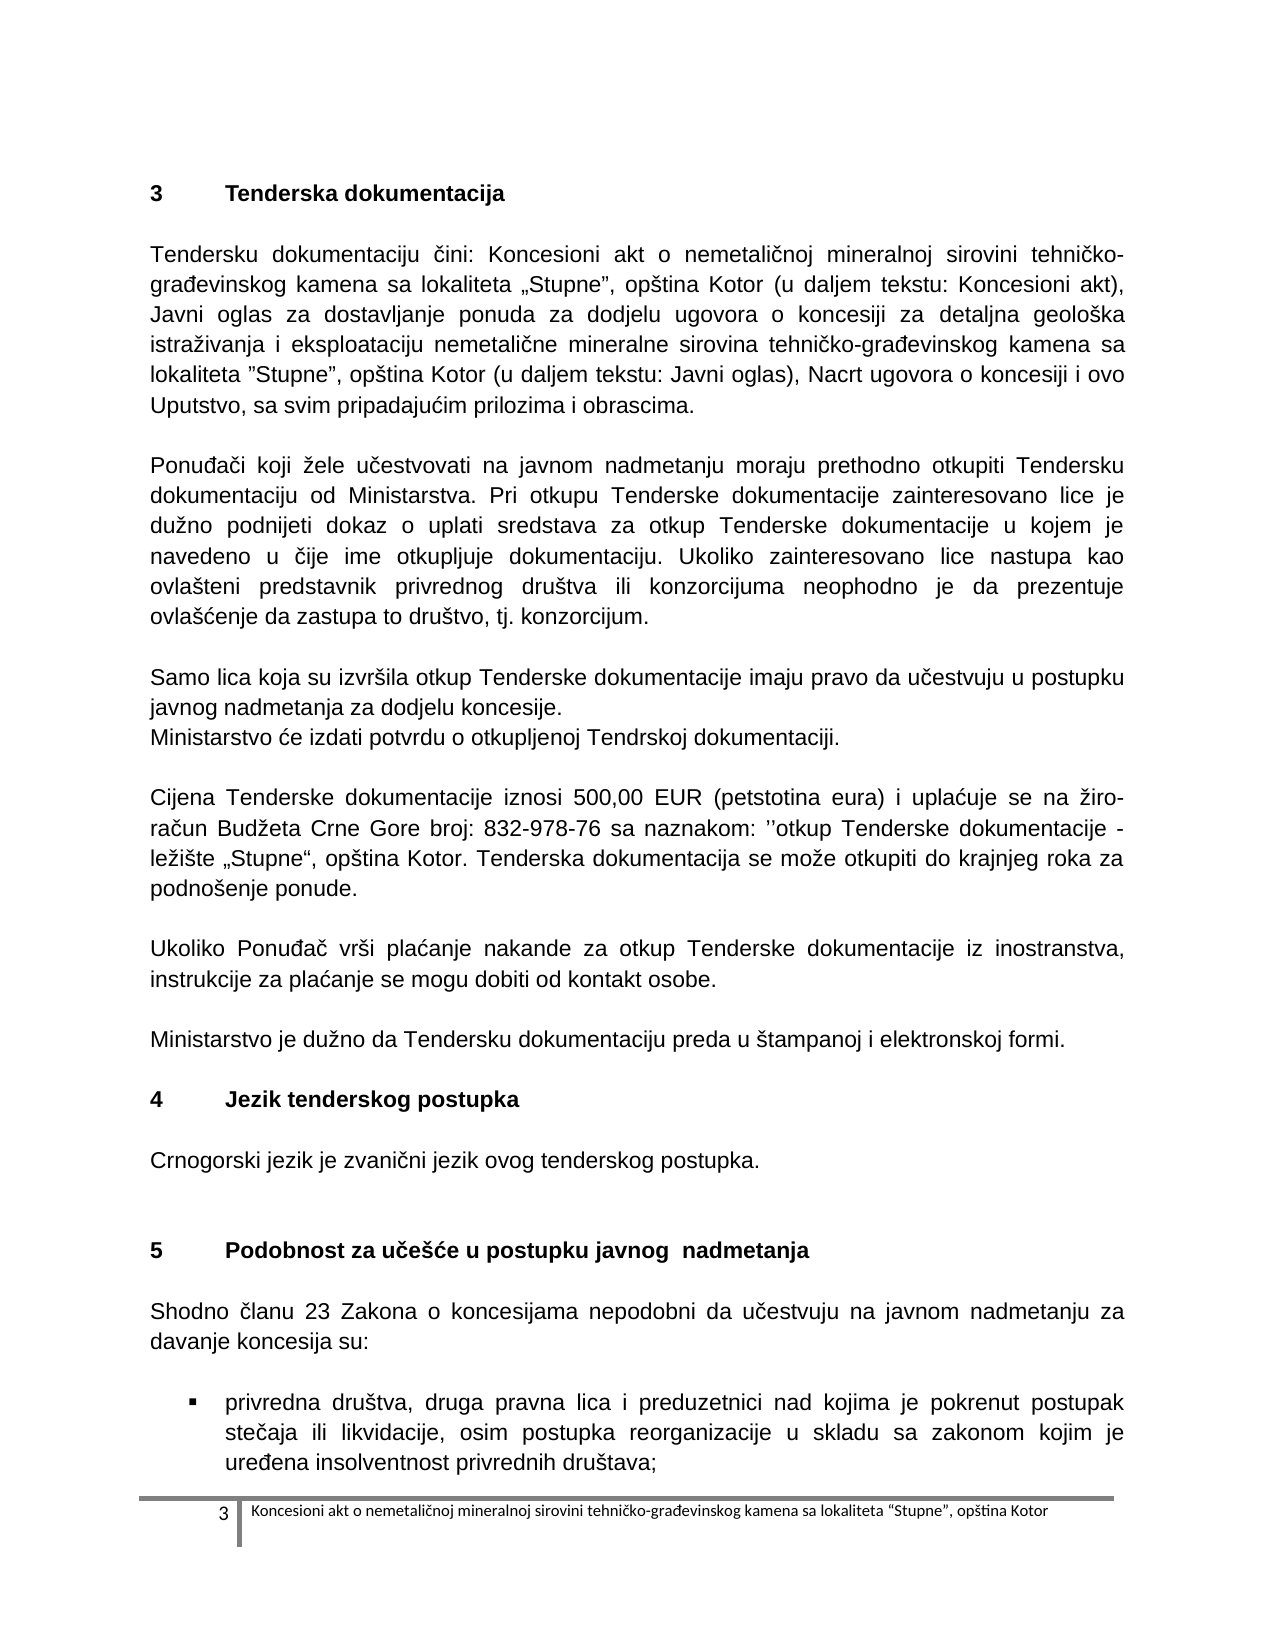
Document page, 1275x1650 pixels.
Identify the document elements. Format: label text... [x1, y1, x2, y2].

text Cijena Tenderske dokumentacije iznosi 500,00 EUR (petstotina eura) i uplaćuje se na žiro-račun Budžeta Crne Gore broj: 832-978-76 sa naznakom: ’’otkup Tenderske dokumentacije - ležište „Stupne“, opština Kotor. Tenderska dokumentacija se može otkupiti do krajnjeg roka za podnošenje ponude. [150, 784, 1125, 901]
text Crnogorski jezik je zvanični jezik ovog tenderskog postupka. [150, 1147, 1125, 1173]
subtitle Jezik tenderskog postupka [150, 1086, 1125, 1113]
text Ukoliko Ponuđač vrši plaćanje nakande za otkup Tenderske dokumentacije iz inostranstva, instrukcije za plaćanje se mogu dobiti od kontakt osobe. [150, 935, 1125, 992]
text Shodno članu 23 Zakona o koncesijama nepodobni da učestvuju na javnom nadmetanju za davanje koncesija su: [150, 1298, 1125, 1354]
text Ministarstvo je dužno da Tendersku dokumentaciju preda u štampanoj i elektronskoj formi. [150, 1026, 1125, 1052]
text Tendersku dokumentaciju čini: Koncesioni akt o nemetaličnoj mineralnoj sirovini tehničko-građevinskog kamena sa lokaliteta „Stupne”, opština Kotor (u daljem tekstu: Koncesioni akt), Javni oglas za dostavljanje ponuda za dodjelu ugovora o koncesiji za detaljna geološka istraživanja i eksploataciju nemetalične mineralne sirovina tehničko-građevinskog kamena sa lokaliteta ”Stupne”, opština Kotor (u daljem tekstu: Javni oglas), Nacrt ugovora o koncesiji i ovo Uputstvo, sa svim pripadajućim prilozima i obrascima. [150, 241, 1125, 418]
list privredna društva, druga pravna lica i preduzetnici nad kojima je pokrenut postupak stečaja ili likvidacije, osim postupka reorganizacije u skladu sa zakonom kojim je uređena insolventnost privrednih društava; [187, 1388, 1125, 1475]
text Ponuđači koji žele učestvovati na javnom nadmetanju moraju prethodno otkupiti Tendersku dokumentaciju od Ministarstva. Pri otkupu Tenderske dokumentacije zainteresovano lice je dužno podnijeti dokaz o uplati sredstava za otkup Tenderske dokumentacije u kojem je navedeno u čije ime otkupljuje dokumentaciju. Ukoliko zainteresovano lice nastupa kao ovlašteni predstavnik privrednog društva ili konzorcijuma neophodno je da prezentuje ovlašćenje da zastupa to društvo, tj. konzorcijum. [150, 452, 1125, 629]
subtitle Podobnost za učešće u postupku javnog nadmetanja [150, 1237, 1125, 1264]
text Samo lica koja su izvršila otkup Tenderske dokumentacije imaju pravo da učestvuju u postupku javnog nadmetanja za dodjelu koncesije. [150, 663, 1125, 720]
text Ministarstvo će izdati potvrdu o otkupljenoj Tendrskoj dokumentaciji. [150, 724, 1125, 750]
subtitle Tenderska dokumentacija [150, 180, 1125, 207]
